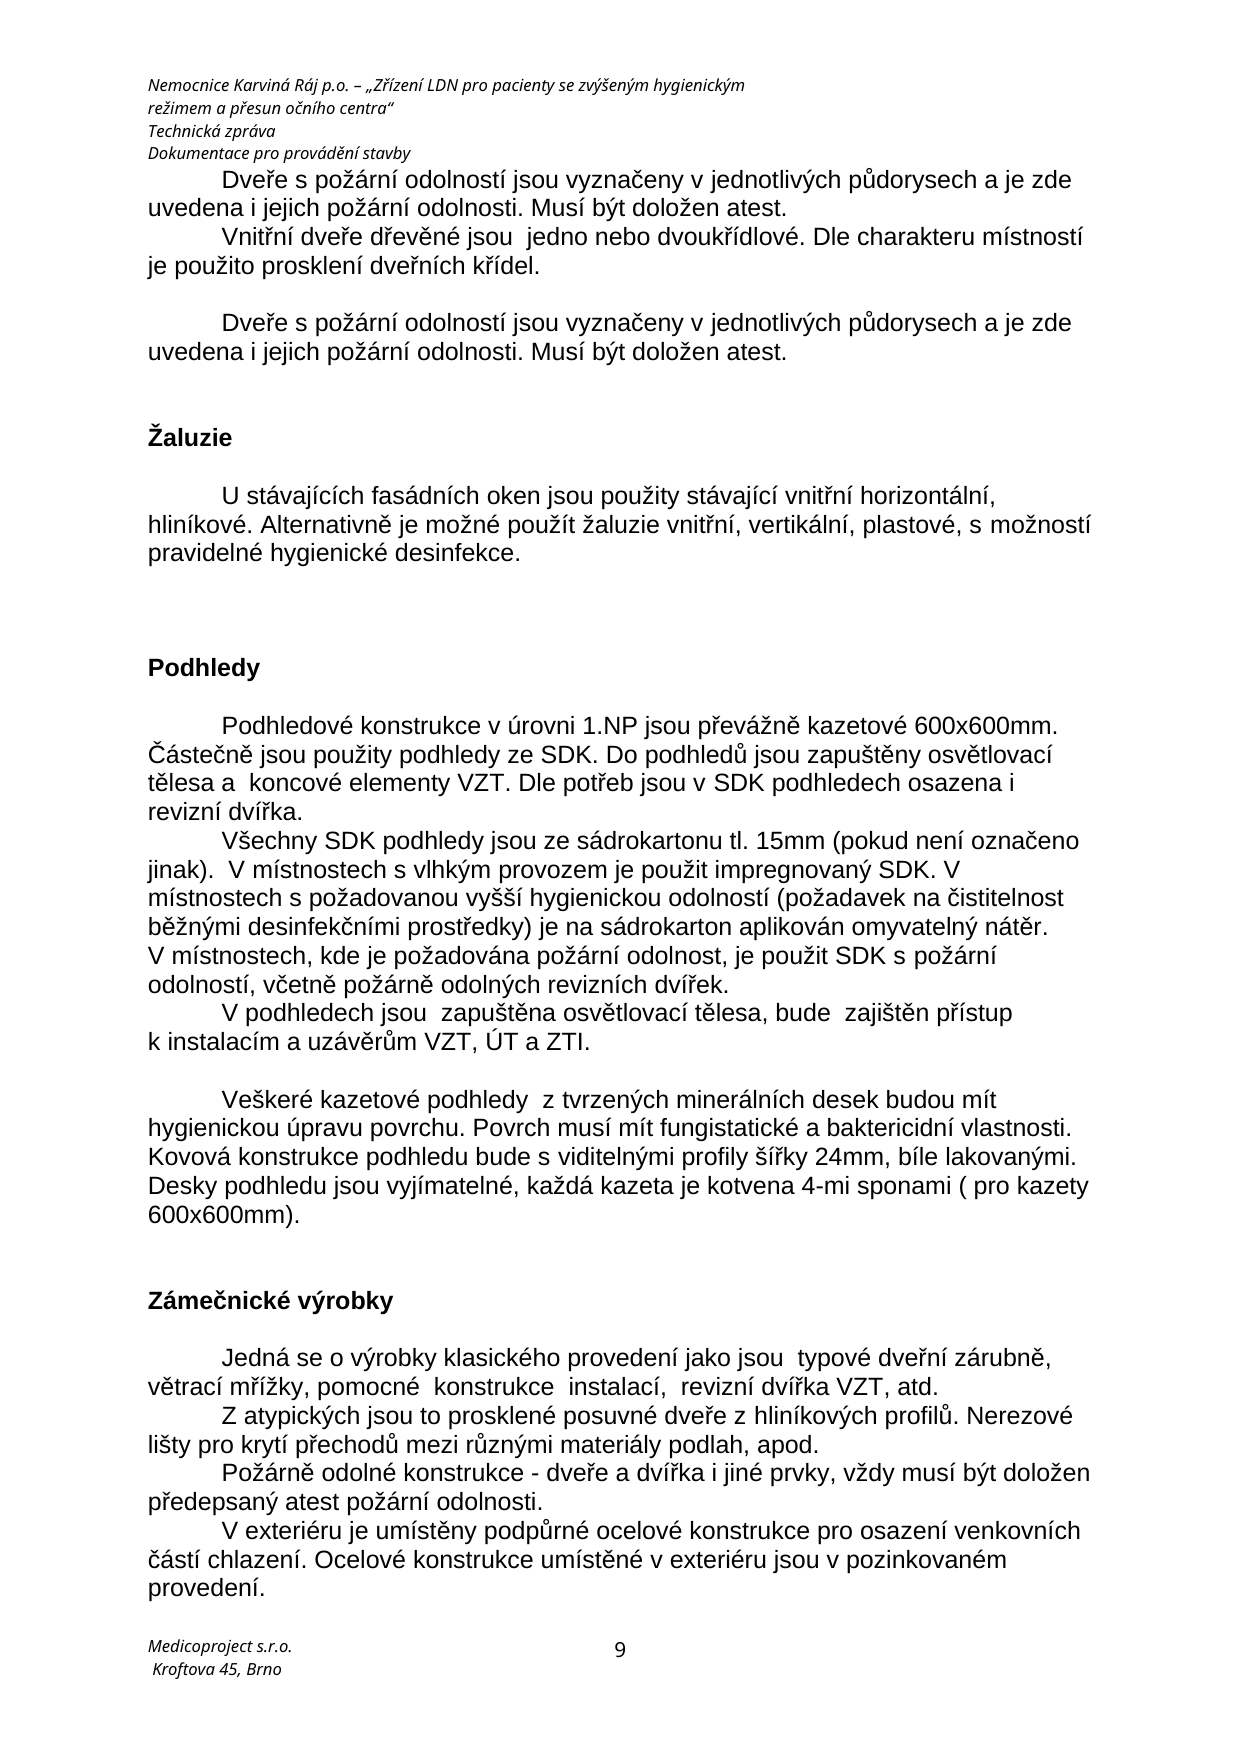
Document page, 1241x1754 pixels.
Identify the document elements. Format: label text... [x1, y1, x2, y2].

text Zámečnické výrobky [148, 1286, 1092, 1315]
text Požárně odolné konstrukce - dveře a dvířka i jiné prvky, vždy musí být doložen předepsaný atest požární odolnosti. [148, 1458, 1092, 1516]
text Všechny SDK podhledy jsou ze sádrokartonu tl. 15mm (pokud není označeno jinak). V místnostech s vlhkým provozem je použit impregnovaný SDK. V místnostech s požadovanou vyšší hygienickou odolností (požadavek na čistitelnost běžnými desinfekčními prostředky) je na sádrokarton aplikován omyvatelný nátěr. V místnostech, kde je požadována požární odolnost, je použit SDK s požární odolností, včetně požárně odolných revizních dvířek. [148, 826, 1092, 998]
text V exteriéru je umístěny podpůrné ocelové konstrukce pro osazení venkovních částí chlazení. Ocelové konstrukce umístěné v exteriéru jsou v pozinkovaném provedení. [148, 1516, 1092, 1602]
text Vnitřní dveře dřevěné jsou jedno nebo dvoukřídlové. Dle charakteru místností je použito prosklení dveřních křídel. [148, 222, 1092, 280]
text Z atypických jsou to prosklené posuvné dveře z hliníkových profilů. Nerezové lišty pro krytí přechodů mezi různými materiály podlah, apod. [148, 1401, 1092, 1458]
text Žaluzie [148, 423, 1092, 452]
text Podhledy [148, 653, 1092, 682]
text Veškeré kazetové podhledy z tvrzených minerálních desek budou mít hygienickou úpravu povrchu. Povrch musí mít fungistatické a baktericidní vlastnosti. Kovová konstrukce podhledu bude s viditelnými profily šířky 24mm, bíle lakovanými. Desky podhledu jsou vyjímatelné, každá kazeta je kotvena 4-mi sponami ( pro kazety 600x600mm). [148, 1085, 1092, 1228]
text V podhledech jsou zapuštěna osvětlovací tělesa, bude zajištěn přístup k instalacím a uzávěrům VZT, ÚT a ZTI. [148, 998, 1092, 1056]
text Dveře s požární odolností jsou vyznačeny v jednotlivých půdorysech a je zde uvedena i jejich požární odolnosti. Musí být doložen atest. [148, 165, 1092, 222]
text Jedná se o výrobky klasického provedení jako jsou typové dveřní zárubně, větrací mřížky, pomocné konstrukce instalací, revizní dvířka VZT, atd. [148, 1343, 1092, 1401]
text U stávajících fasádních oken jsou použity stávající vnitřní horizontální, hliníkové. Alternativně je možné použít žaluzie vnitřní, vertikální, plastové, s možností pravidelné hygienické desinfekce. [148, 481, 1092, 567]
text Dveře s požární odolností jsou vyznačeny v jednotlivých půdorysech a je zde uvedena i jejich požární odolnosti. Musí být doložen atest. [148, 308, 1092, 366]
text Podhledové konstrukce v úrovni 1.NP jsou převážně kazetové 600x600mm. Částečně jsou použity podhledy ze SDK. Do podhledů jsou zapuštěny osvětlovací tělesa a koncové elementy VZT. Dle potřeb jsou v SDK podhledech osazena i revizní dvířka. [148, 711, 1092, 826]
